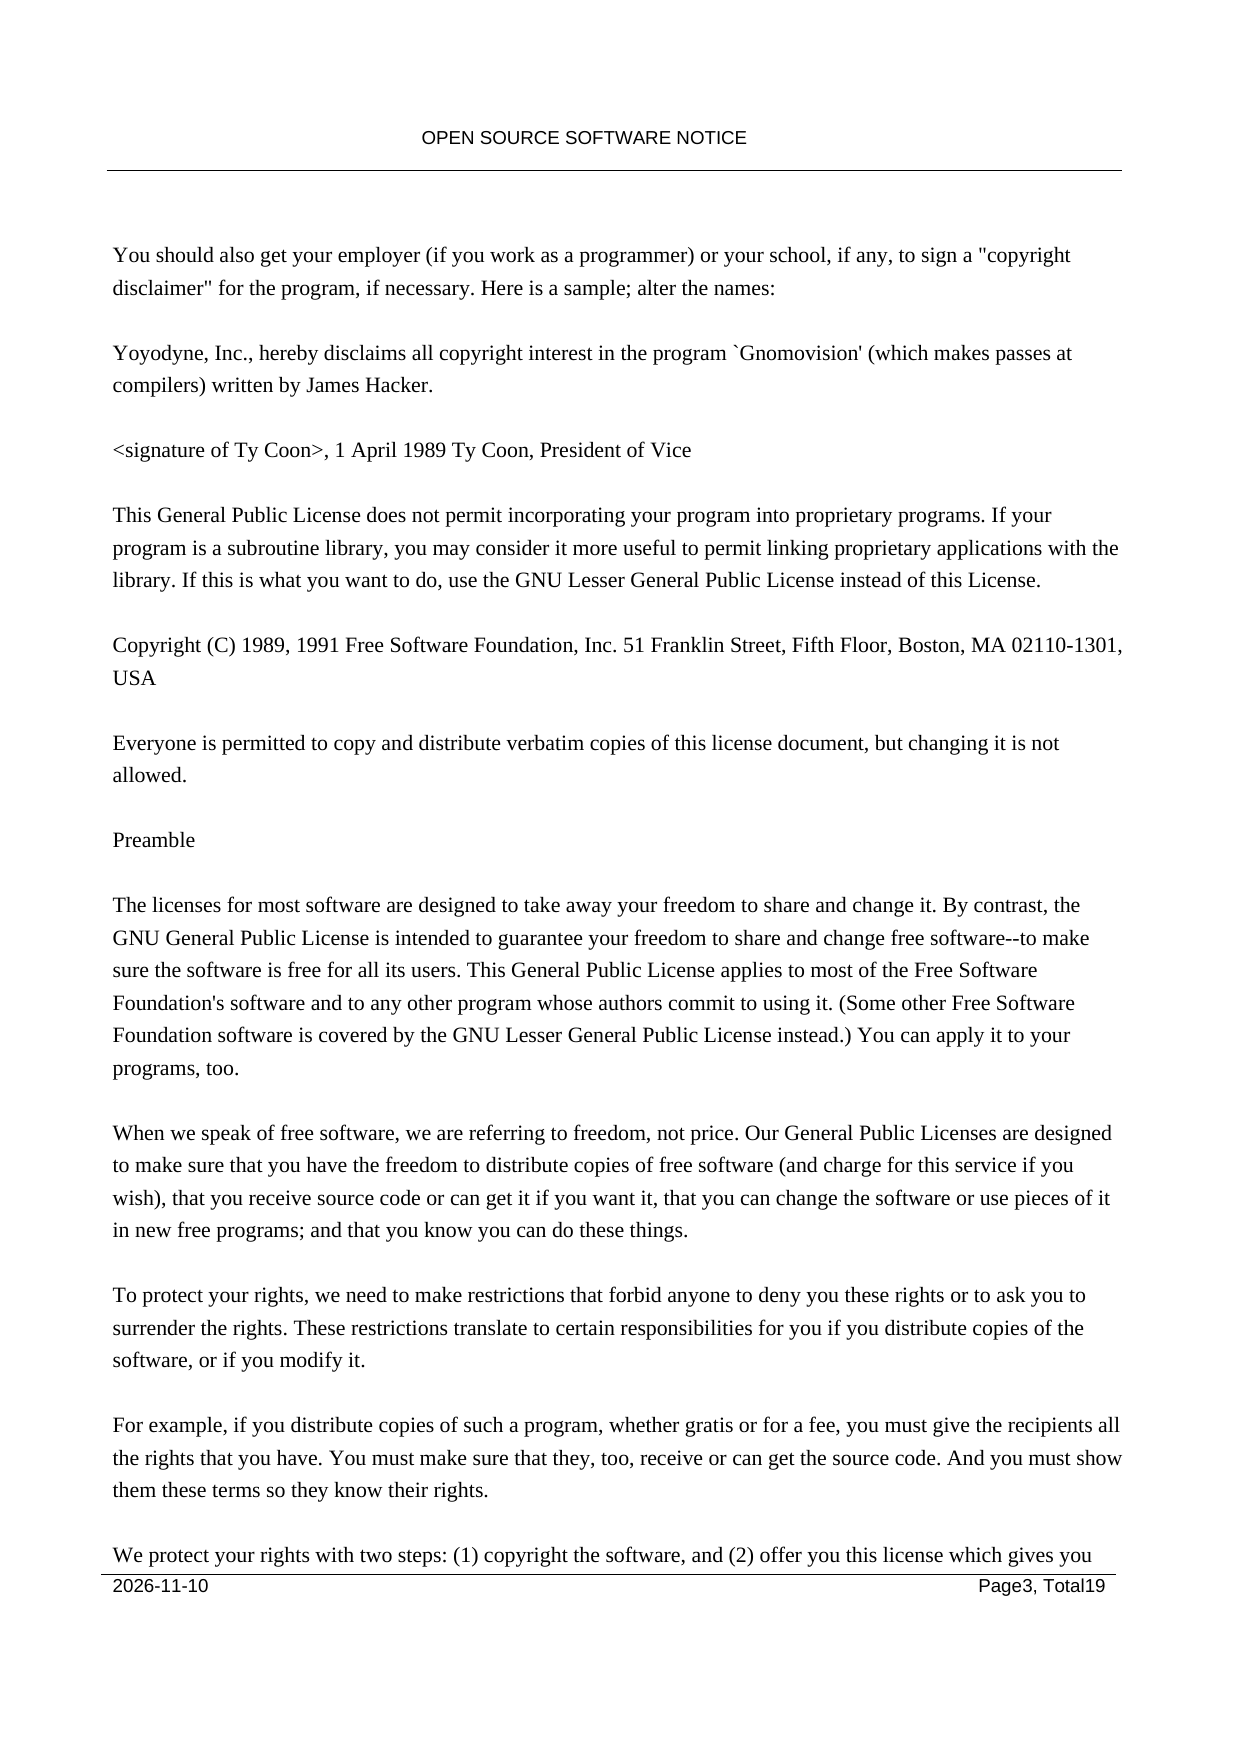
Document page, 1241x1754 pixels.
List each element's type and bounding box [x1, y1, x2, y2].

text [112, 206, 1128, 1571]
